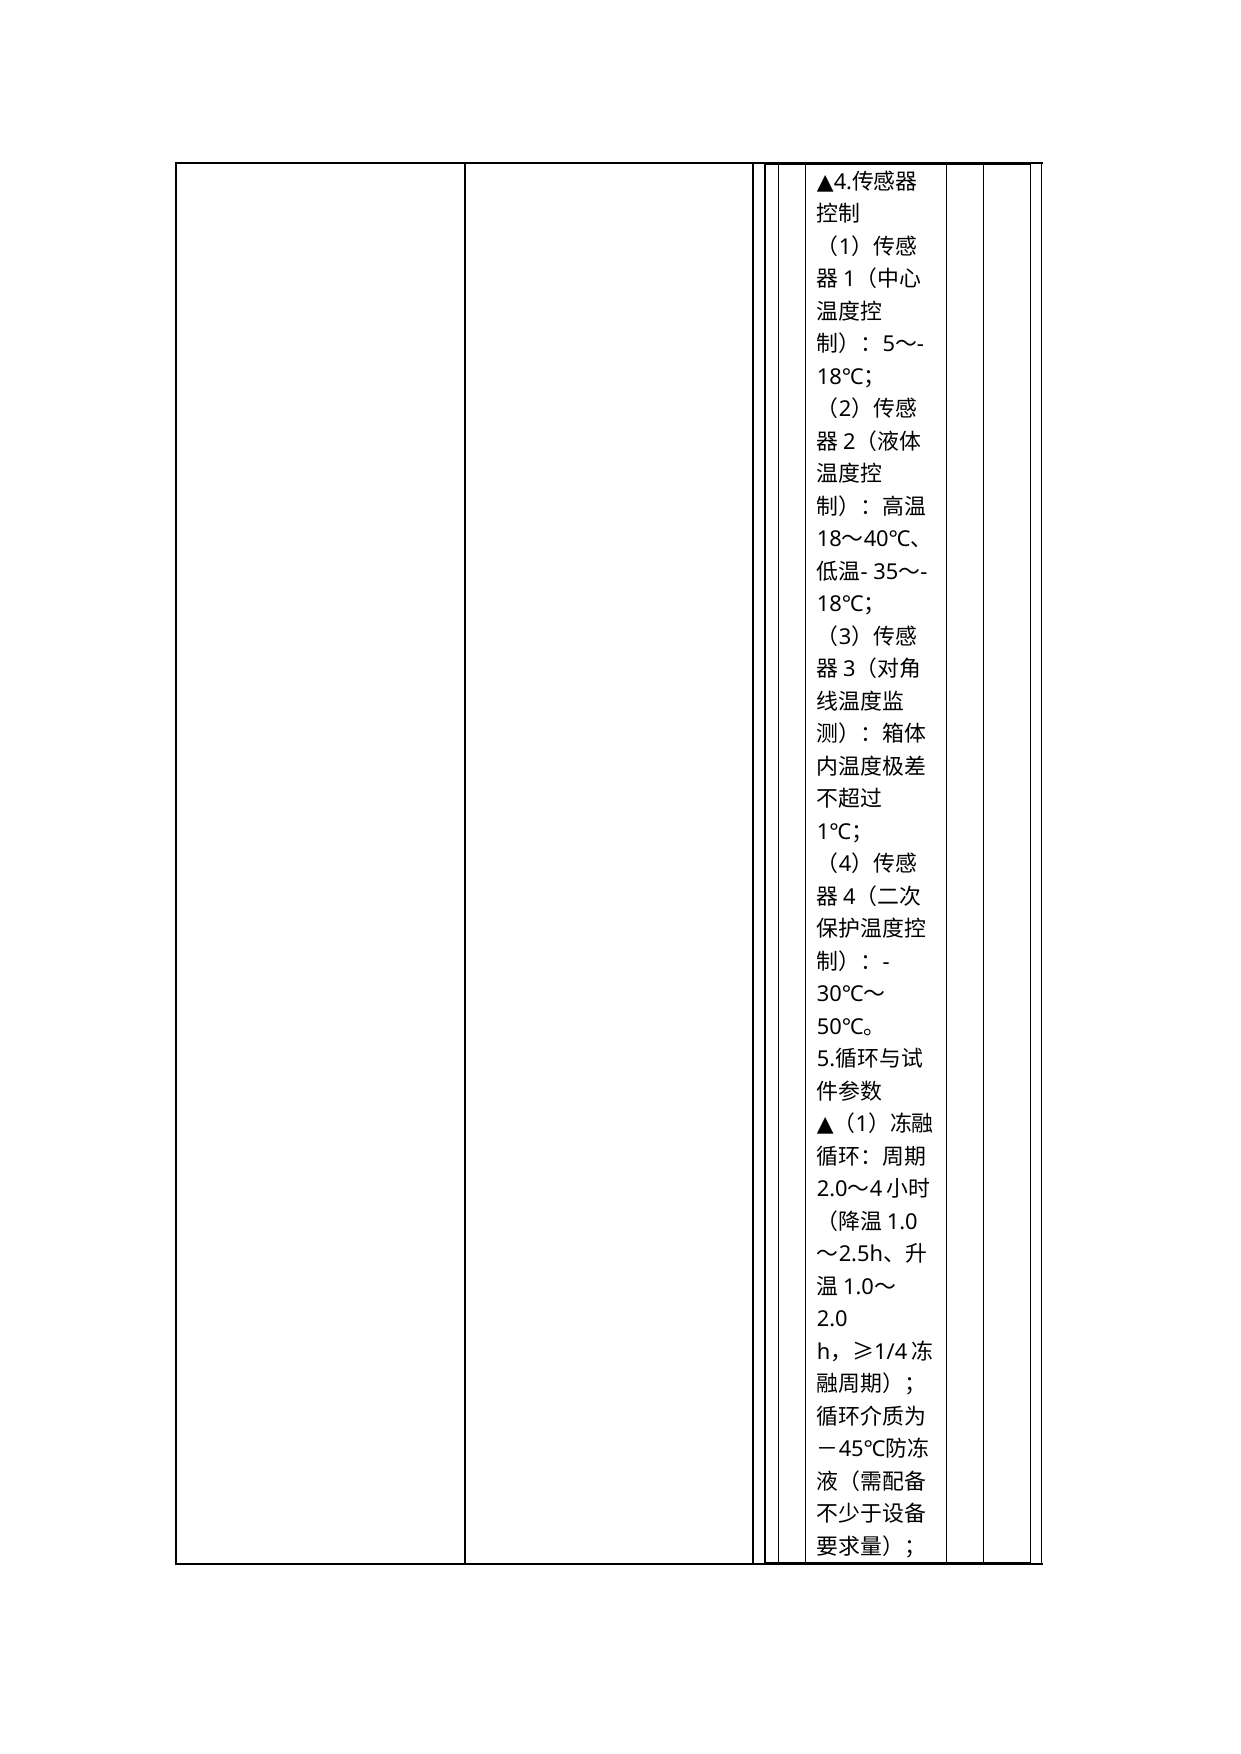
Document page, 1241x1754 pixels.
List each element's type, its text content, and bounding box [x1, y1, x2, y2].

table_cell 1 [177, 164, 464, 1563]
table_cell [766, 165, 778, 1562]
table_cell [754, 164, 764, 1563]
table_cell [779, 165, 805, 1562]
table_cell [947, 165, 983, 1562]
table_cell [1031, 164, 1041, 1563]
table_cell [806, 165, 946, 1562]
table_cell [466, 164, 752, 1563]
table_cell [984, 165, 1030, 1562]
